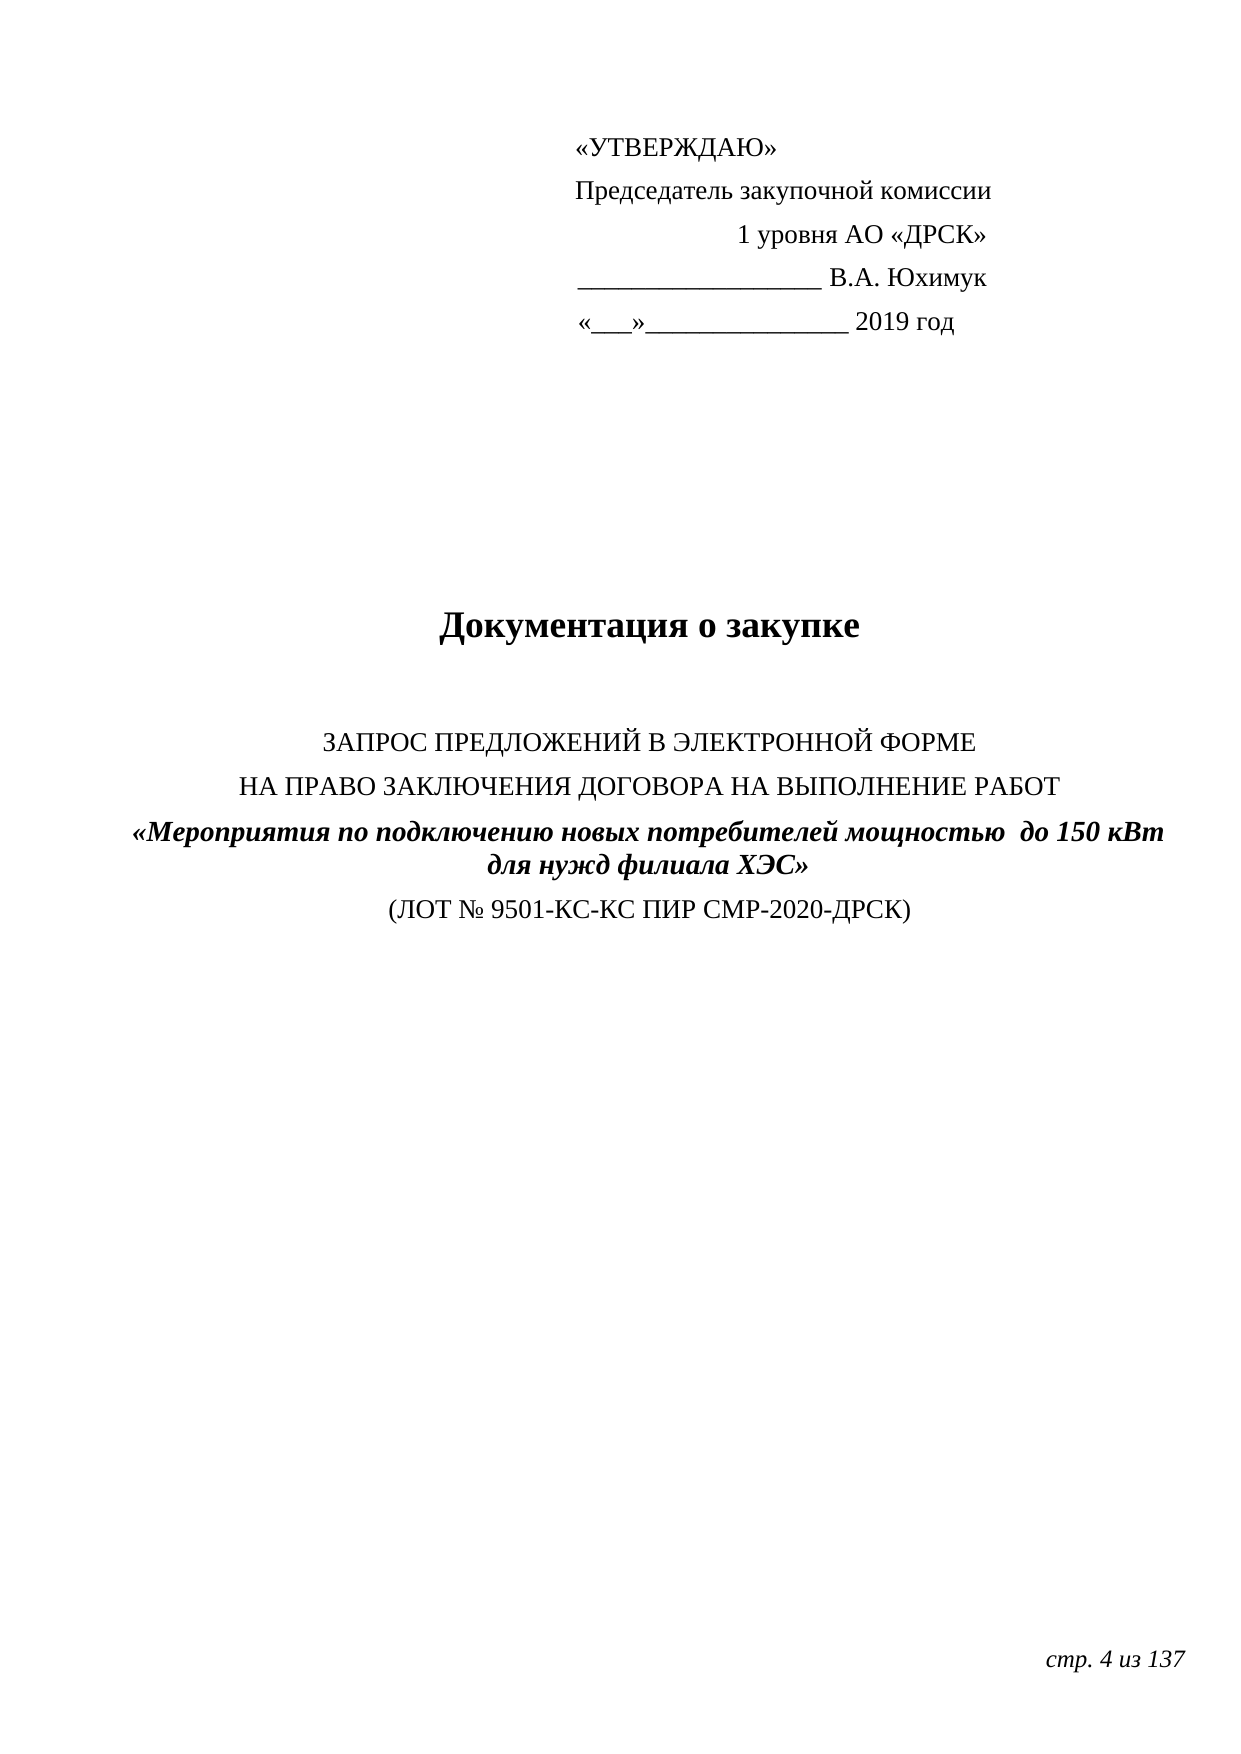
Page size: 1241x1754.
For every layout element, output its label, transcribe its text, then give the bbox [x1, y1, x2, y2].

text «___»_______________ 2019 год [118, 305, 1181, 336]
text ЗАПРОС ПРЕДЛОЖЕНИЙ В ЭЛЕКТРОННОЙ ФОРМЕ [118, 726, 1181, 758]
text Документация о закупке [118, 602, 1181, 645]
text __________________ В.А. Юхимук [118, 262, 1181, 293]
text «УТВЕРЖДАЮ» [575, 131, 1181, 162]
text НА ПРАВО ЗАКЛЮЧЕНИЯ ДОГОВОРА НА ВЫПОЛНЕНИЕ РАБОТ [118, 770, 1181, 801]
text (ЛОТ № 9501-КС-КС ПИР СМР-2020-ДРСК) [118, 893, 1181, 924]
text «Мероприятия по подключению новых потребителей мощностью до 150 кВт для нужд филиала ХЭС» [118, 814, 1181, 881]
text Председатель закупочной комиссии [575, 174, 1181, 205]
text 1 уровня АО «ДРСК» [575, 218, 1181, 249]
